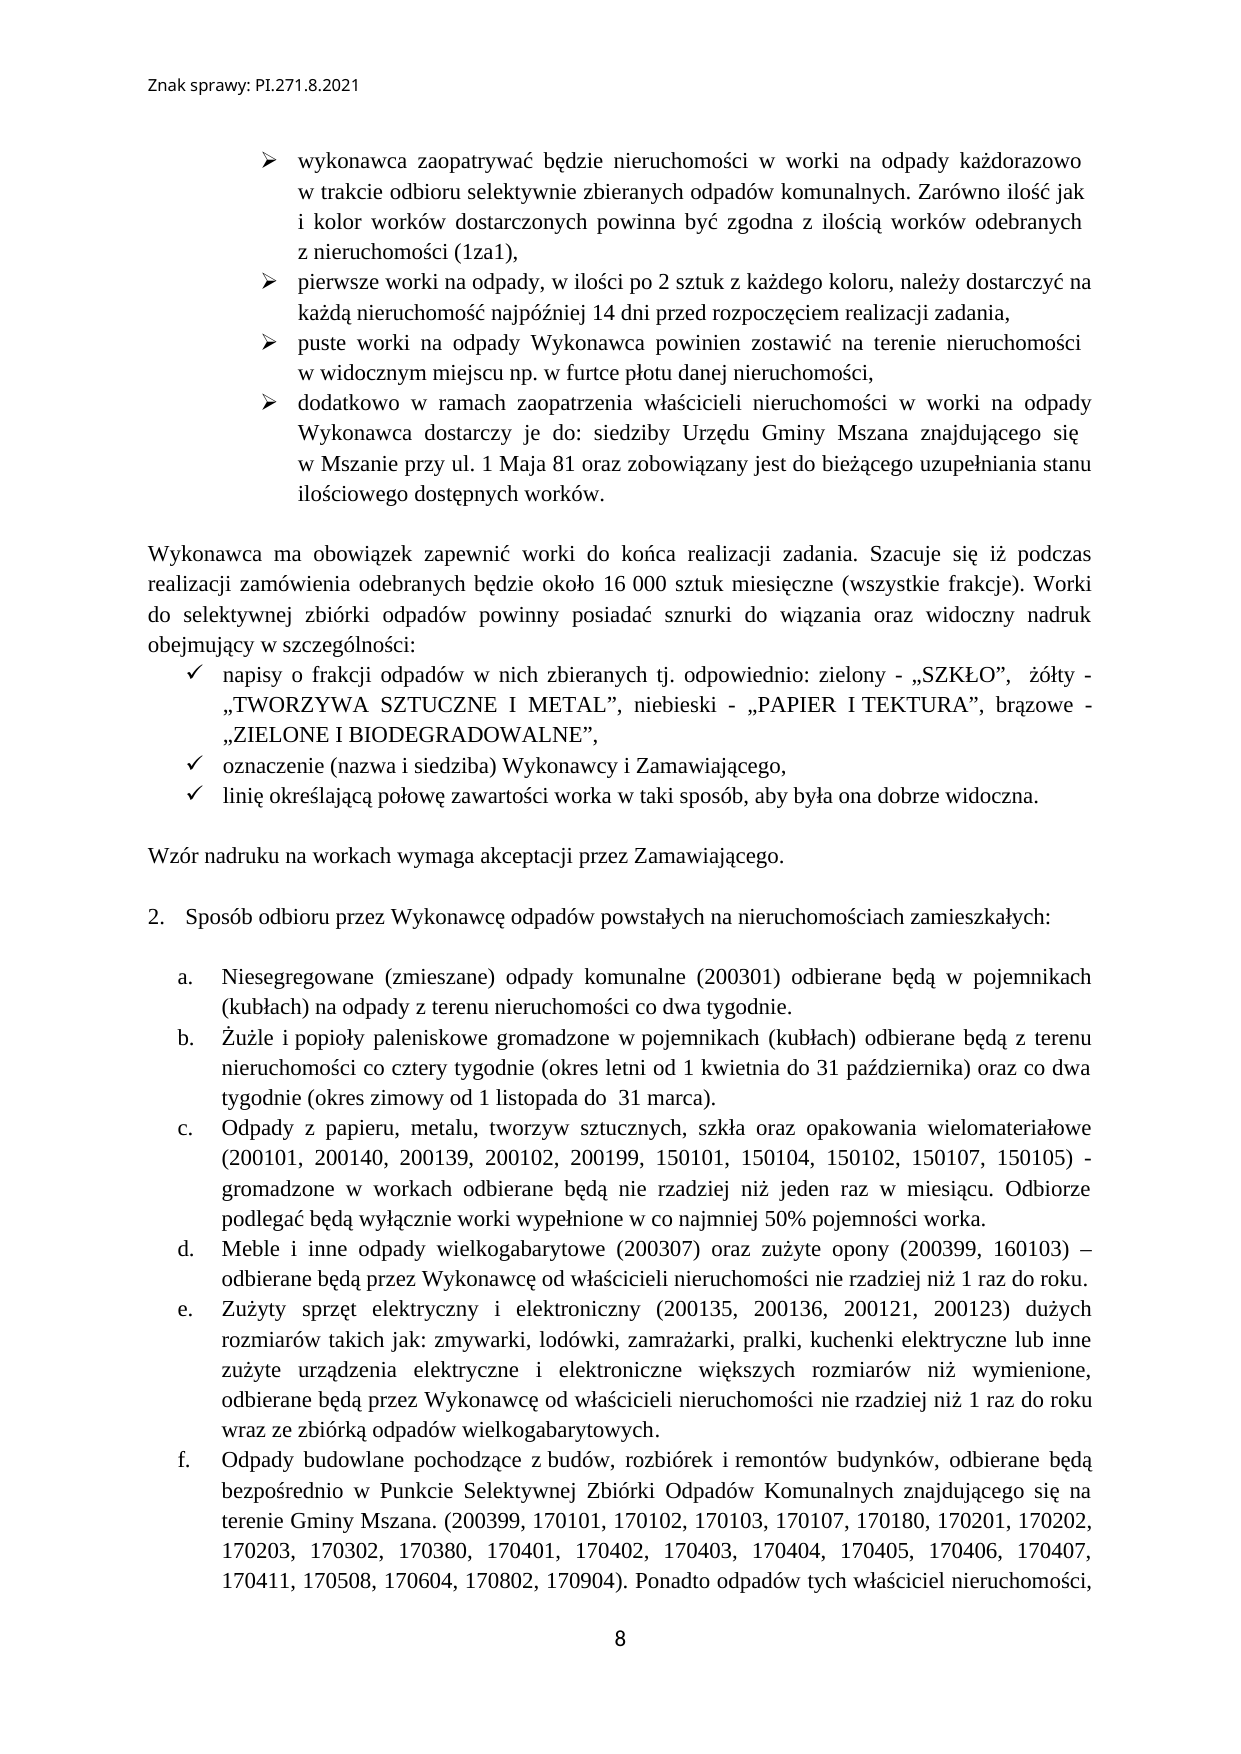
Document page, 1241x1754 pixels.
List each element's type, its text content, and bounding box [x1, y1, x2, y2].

list dodatkowo w ramach zaopatrzenia właścicieli nieruchomości w worki na odpady Wykonawca dostarczy je do: siedziby Urzędu Gminy Mszana znajdującego się w Mszanie przy ul. 1 Maja 81 oraz zobowiązany jest do bieżącego uzupełniania stanu ilościowego dostępnych worków. [260, 389, 1093, 506]
list linię określającą połowę zawartości worka w taki sposób, aby była ona dobrze widoczna. [185, 782, 1093, 808]
list napisy o frakcji odpadów w nich zbieranych tj. odpowiednio: zielony - „SZKŁO”, żółty - „TWORZYWA SZTUCZNE I METAL”, niebieski - „PAPIER I TEKTURA”, brązowe - „ZIELONE I BIODEGRADOWALNE”, [185, 661, 1093, 748]
text Wykonawca ma obowiązek zapewnić worki do końca realizacji zadania. Szacuje się iż podczas realizacji zamówienia odebranych będzie około 16 000 sztuk miesięczne (wszystkie frakcje). Worki do selektywnej zbiórki odpadów powinny posiadać sznurki do wiązania oraz widoczny nadruk obejmujący w szczególności: [148, 540, 1093, 657]
text Wzór nadruku na workach wymaga akceptacji przez Zamawiającego. [148, 842, 1093, 869]
list oznaczenie (nazwa i siedziba) Wykonawcy i Zamawiającego, [185, 752, 1093, 778]
list Meble i inne odpady wielkogabarytowe (200307) oraz zużyte opony (200399, 160103) – odbierane będą przez Wykonawcę od właścicieli nieruchomości nie rzadziej niż 1 raz do roku. [177, 1235, 1093, 1292]
list Niesegregowane (zmieszane) odpady komunalne (200301) odbierane będą w pojemnikach (kubłach) na odpady z terenu nieruchomości co dwa tygodnie. [177, 963, 1093, 1020]
list wykonawca zaopatrywać będzie nieruchomości w worki na odpady każdorazowo w trakcie odbioru selektywnie zbieranych odpadów komunalnych. Zarówno ilość jak i kolor worków dostarczonych powinna być zgodna z ilością worków odebranych z nieruchomości (1za1), [260, 148, 1093, 264]
list Odpady z papieru, metalu, tworzyw sztucznych, szkła oraz opakowania wielomateriałowe (200101, 200140, 200139, 200102, 200199, 150101, 150104, 150102, 150107, 150105) - gromadzone w workach odbierane będą nie rzadziej niż jeden raz w miesiącu. Odbiorze podlegać będą wyłącznie worki wypełnione w co najmniej 50% pojemności worka. [177, 1114, 1093, 1231]
list puste worki na odpady Wykonawca powinien zostawić na terenie nieruchomości w widocznym miejscu np. w furtce płotu danej nieruchomości, [260, 329, 1093, 385]
list Żużle i popioły paleniskowe gromadzone w pojemnikach (kubłach) odbierane będą z terenu nieruchomości co cztery tygodnie (okres letni od 1 kwietnia do 31 października) oraz co dwa tygodnie (okres zimowy od 1 listopada do 31 marca). [177, 1024, 1093, 1110]
list pierwsze worki na odpady, w ilości po 2 sztuk z każdego koloru, należy dostarczyć na każdą nieruchomość najpóźniej 14 dni przed rozpoczęciem realizacji zadania, [260, 268, 1093, 325]
list Sposób odbioru przez Wykonawcę odpadów powstałych na nieruchomościach zamieszkałych: [148, 903, 1093, 929]
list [177, 1447, 1093, 1594]
list Zużyty sprzęt elektryczny i elektroniczny (200135, 200136, 200121, 200123) dużych rozmiarów takich jak: zmywarki, lodówki, zamrażarki, pralki, kuchenki elektryczne lub inne zużyte urządzenia elektryczne i elektroniczne większych rozmiarów niż wymienione, odbierane będą przez Wykonawcę od właścicieli nieruchomości nie rzadziej niż 1 raz do roku wraz ze zbiórką odpadów wielkogabarytowych. [177, 1296, 1093, 1443]
